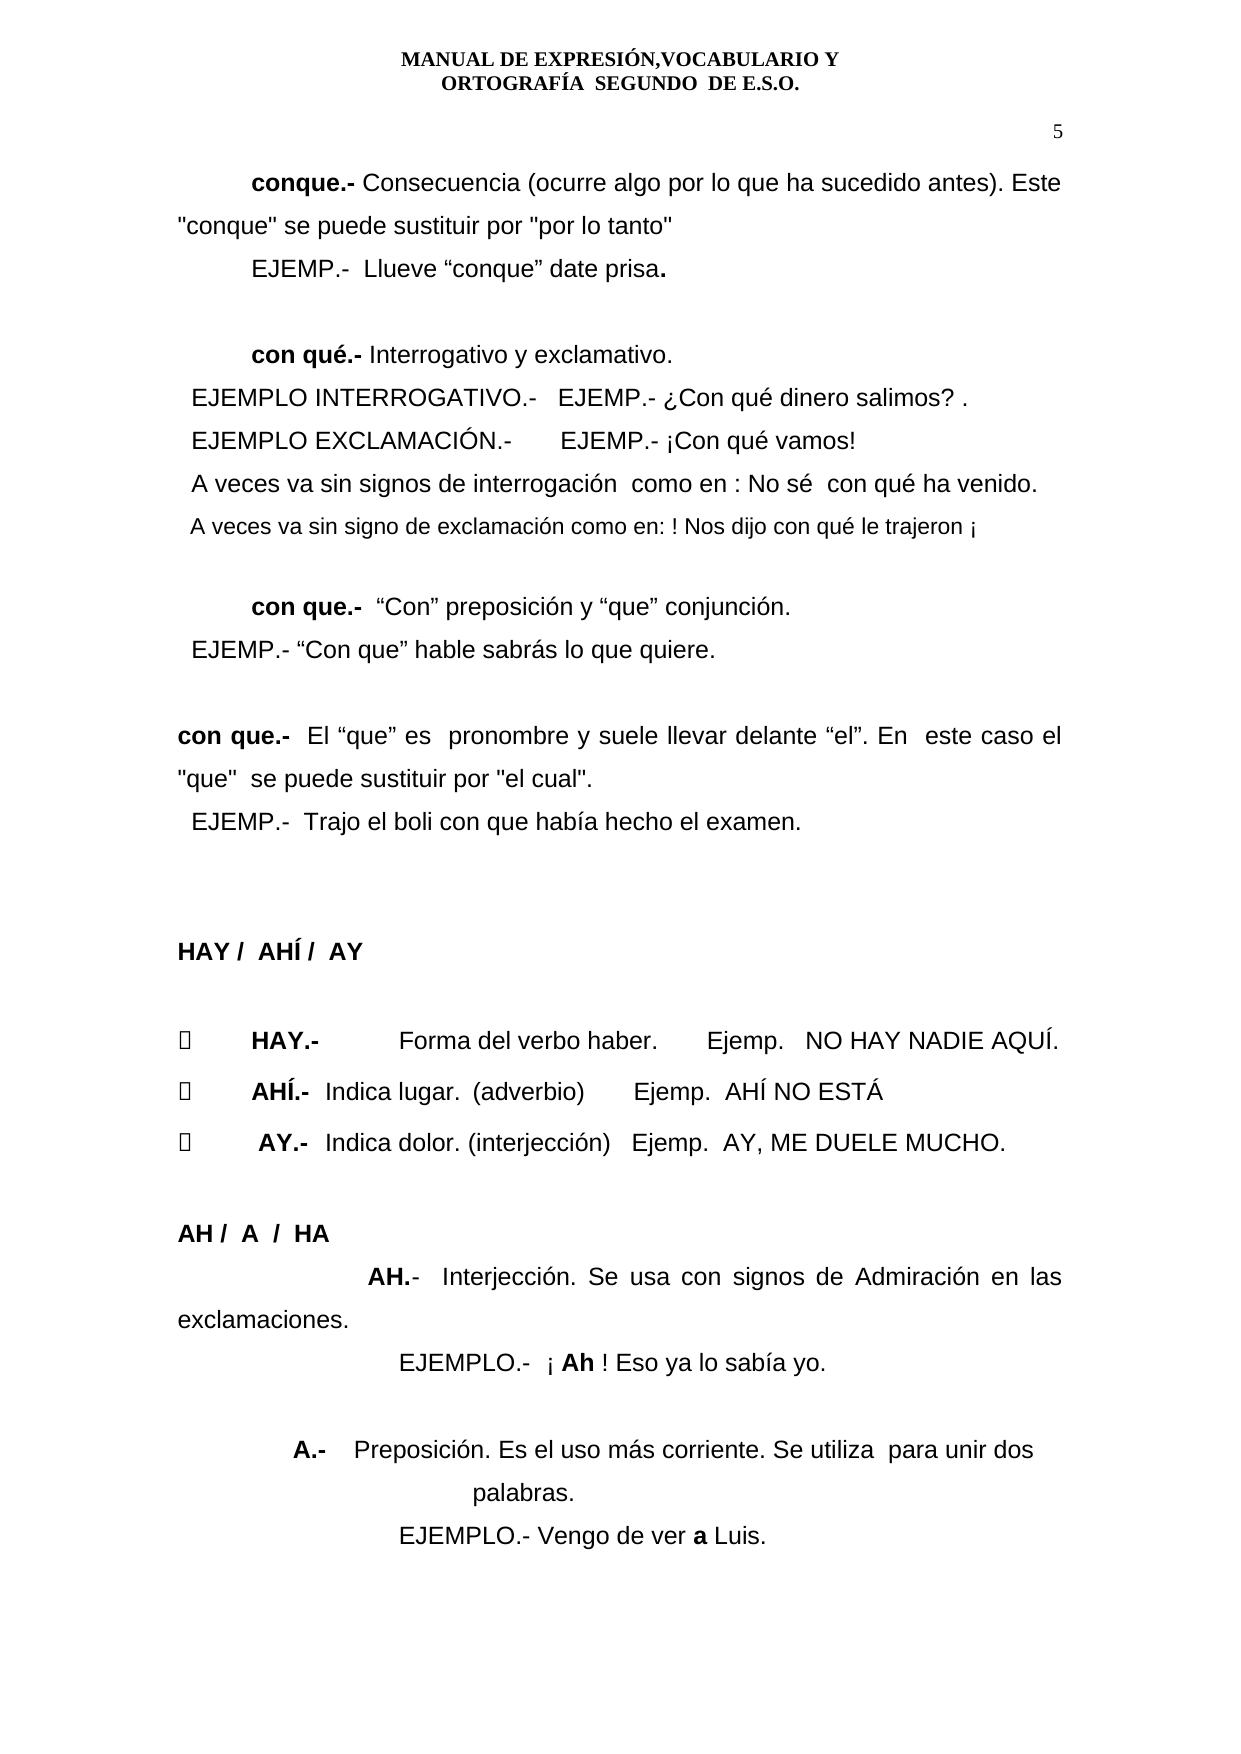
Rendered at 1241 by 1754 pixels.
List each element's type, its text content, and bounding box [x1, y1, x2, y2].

text EJEMPLO.- Vengo de ver a Luis. [177, 1521, 1063, 1550]
list A veces va sin signo de exclamación como en: ! Nos dijo con qué le trajeron ¡ [177, 513, 1063, 539]
text A.- Preposición. Es el uso más corriente. Se utiliza para unir dos palabras. [177, 1435, 1063, 1507]
text AH / A / HA [177, 1219, 1063, 1248]
list con qué.- Interrogativo y exclamativo. [177, 340, 1063, 369]
list EJEMP.- Trajo el boli con que había hecho el examen. [177, 807, 1063, 836]
list EJEMP.- “Con que” hable sabrás lo que quiere. [177, 635, 1063, 663]
list EJEMPLO INTERROGATIVO.- EJEMP.- ¿Con qué dinero salimos? . [177, 383, 1063, 412]
text EJEMPLO.- ¡ Ah ! Eso ya lo sabía yo. [177, 1348, 1063, 1377]
list A veces va sin signos de interrogación como en : No sé con qué ha venido. [177, 469, 1063, 498]
text EJEMP.- Llueve “conque” date prisa. [177, 254, 1063, 283]
list HAY / AHÍ / AY [177, 937, 1063, 965]
list EJEMPLO EXCLAMACIÓN.- EJEMP.- ¡Con qué vamos! [177, 426, 1063, 455]
list conque.- Consecuencia (ocurre algo por lo que ha sucedido antes). Este "conque" se puede sustituir por "por lo tanto" [177, 168, 1063, 239]
list  AY.- Indica dolor. (interjección) Ejemp. AY, ME DUELE MUCHO. [177, 1125, 1063, 1159]
list con que.- El “que” es pronombre y suele llevar delante “el”. En este caso el "que" se puede sustituir por "el cual". [177, 721, 1063, 793]
list con que.- “Con” preposición y “que” conjunción. [177, 592, 1063, 620]
text AH.- Interjección. Se usa con signos de Admiración en las exclamaciones. [177, 1262, 1063, 1334]
list  AHÍ.- Indica lugar. (adverbio) Ejemp. AHÍ NO ESTÁ [177, 1074, 1063, 1108]
list  HAY.- Forma del verbo haber. Ejemp. NO HAY NADIE AQUÍ. [177, 1023, 1063, 1057]
